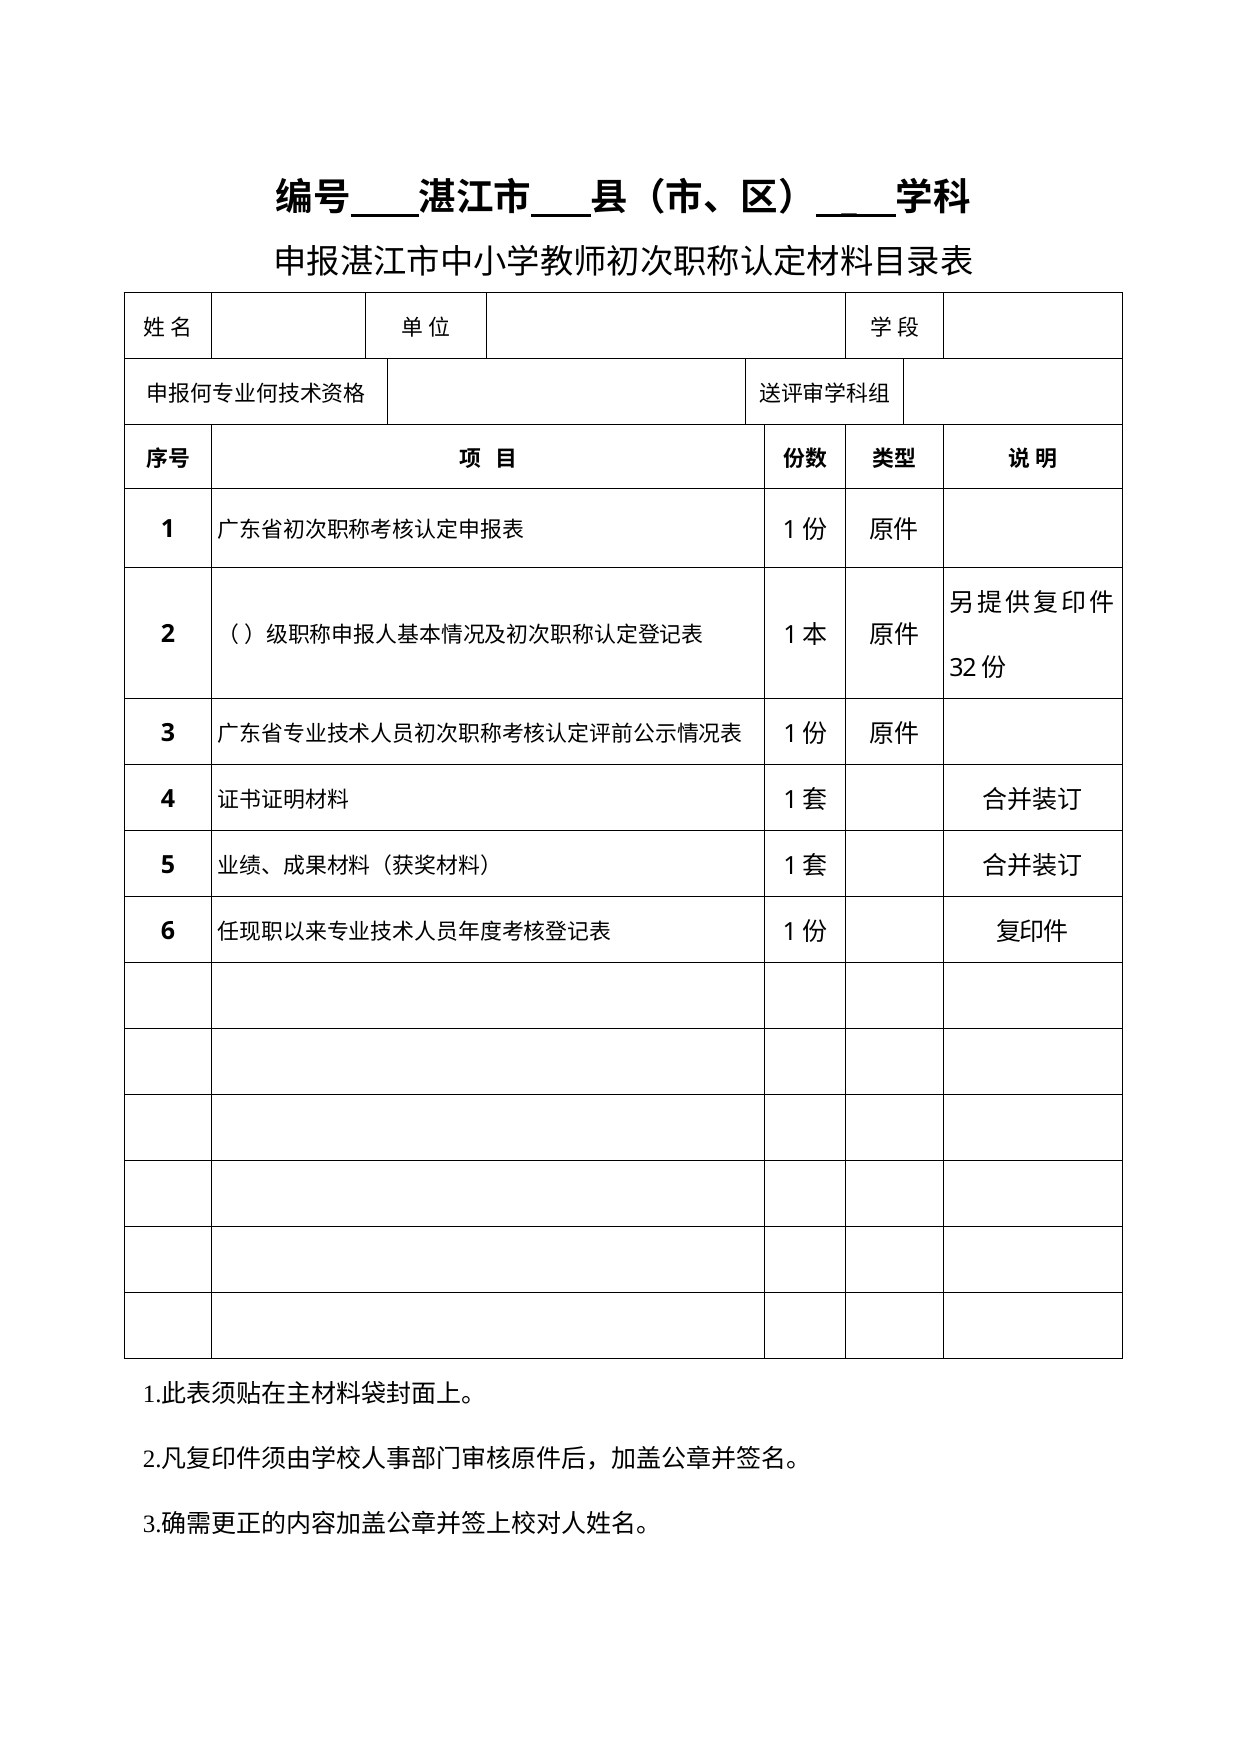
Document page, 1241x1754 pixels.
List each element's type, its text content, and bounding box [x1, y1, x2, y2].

table_cell 送评审学科组 [746, 359, 903, 424]
table_cell [944, 1029, 1122, 1094]
table_cell 任现职以来专业技术人员年度考核登记表 [212, 897, 764, 962]
table_cell [846, 897, 943, 962]
table_header 学 段 [846, 293, 943, 358]
table_cell [125, 963, 211, 1028]
table_cell [944, 1227, 1122, 1292]
text 申报湛江市中小学教师初次职称认定材料目录表 [124, 227, 1122, 292]
table_cell 说 明 [944, 425, 1122, 488]
table_cell 1套 [765, 765, 845, 830]
table_cell [212, 1029, 764, 1094]
text 1.此表须贴在主材料袋封面上。 [118, 1359, 1122, 1424]
table_cell [765, 1293, 845, 1358]
table_cell [765, 1227, 845, 1292]
table_cell 序号 [125, 425, 211, 488]
table_cell 广东省专业技术人员初次职称考核认定评前公示情况表 [212, 699, 764, 764]
table_cell 类型 [846, 425, 943, 488]
table_cell [125, 1161, 211, 1226]
table_cell [212, 1095, 764, 1160]
table_cell 申报何专业何技术资格 [125, 359, 387, 424]
table_cell 1份 [765, 489, 845, 567]
table_cell 6 [125, 897, 211, 962]
text 2.凡复印件须由学校人事部门审核原件后，加盖公章并签名。 [118, 1424, 1122, 1489]
table_cell [846, 1161, 943, 1226]
table_header [212, 293, 365, 358]
table_cell [846, 1227, 943, 1292]
table_cell 1份 [765, 897, 845, 962]
text 3.确需更正的内容加盖公章并签上校对人姓名。 [118, 1489, 1122, 1554]
table_cell [212, 963, 764, 1028]
table_cell 复印件 [944, 897, 1122, 962]
table_cell 3 [125, 699, 211, 764]
table_cell [212, 1293, 764, 1358]
table_cell 合并装订 [944, 765, 1122, 830]
table_cell 业绩、成果材料（获奖材料） [212, 831, 764, 896]
table_cell [125, 1227, 211, 1292]
table_cell 1本 [765, 568, 845, 698]
table_cell [846, 963, 943, 1028]
table_cell [765, 1029, 845, 1094]
table_cell [765, 963, 845, 1028]
table_cell [125, 1293, 211, 1358]
table_header [944, 293, 1122, 358]
table_cell 1套 [765, 831, 845, 896]
table_cell [765, 1161, 845, 1226]
table_cell [944, 1293, 1122, 1358]
table_cell [944, 699, 1122, 764]
table_cell 广东省初次职称考核认定申报表 [212, 489, 764, 567]
table_header 单 位 [366, 293, 486, 358]
table_cell [846, 831, 943, 896]
table_cell [846, 1095, 943, 1160]
table_cell [846, 765, 943, 830]
table_cell 原件 [846, 699, 943, 764]
text 编号 湛江市 县（市、区） _ 学科 [124, 162, 1122, 227]
table_cell [212, 1161, 764, 1226]
table_cell 5 [125, 831, 211, 896]
table_cell [944, 963, 1122, 1028]
table_cell [125, 1029, 211, 1094]
table_cell [125, 1095, 211, 1160]
table_cell [846, 1293, 943, 1358]
table_cell [388, 359, 745, 424]
table_cell 原件 [846, 489, 943, 567]
table_cell 1 [125, 489, 211, 567]
table_cell 合并装订 [944, 831, 1122, 896]
table_cell 项 目 [212, 425, 764, 488]
table_cell [944, 1161, 1122, 1226]
table_cell 证书证明材料 [212, 765, 764, 830]
table_cell [944, 1095, 1122, 1160]
table_cell 2 [125, 568, 211, 698]
table_header 姓 名 [125, 293, 211, 358]
table_cell [846, 1029, 943, 1094]
table_cell 原件 [846, 568, 943, 698]
table_cell 份数 [765, 425, 845, 488]
table_cell [212, 1227, 764, 1292]
table_cell 另提供复印件32份 [944, 568, 1122, 698]
table_cell [944, 489, 1122, 567]
table_cell 4 [125, 765, 211, 830]
table_header [487, 293, 845, 358]
table_cell （ ）级职称申报人基本情况及初次职称认定登记表 [212, 568, 764, 698]
table_cell 1份 [765, 699, 845, 764]
table_cell [904, 359, 1122, 424]
table_cell [765, 1095, 845, 1160]
